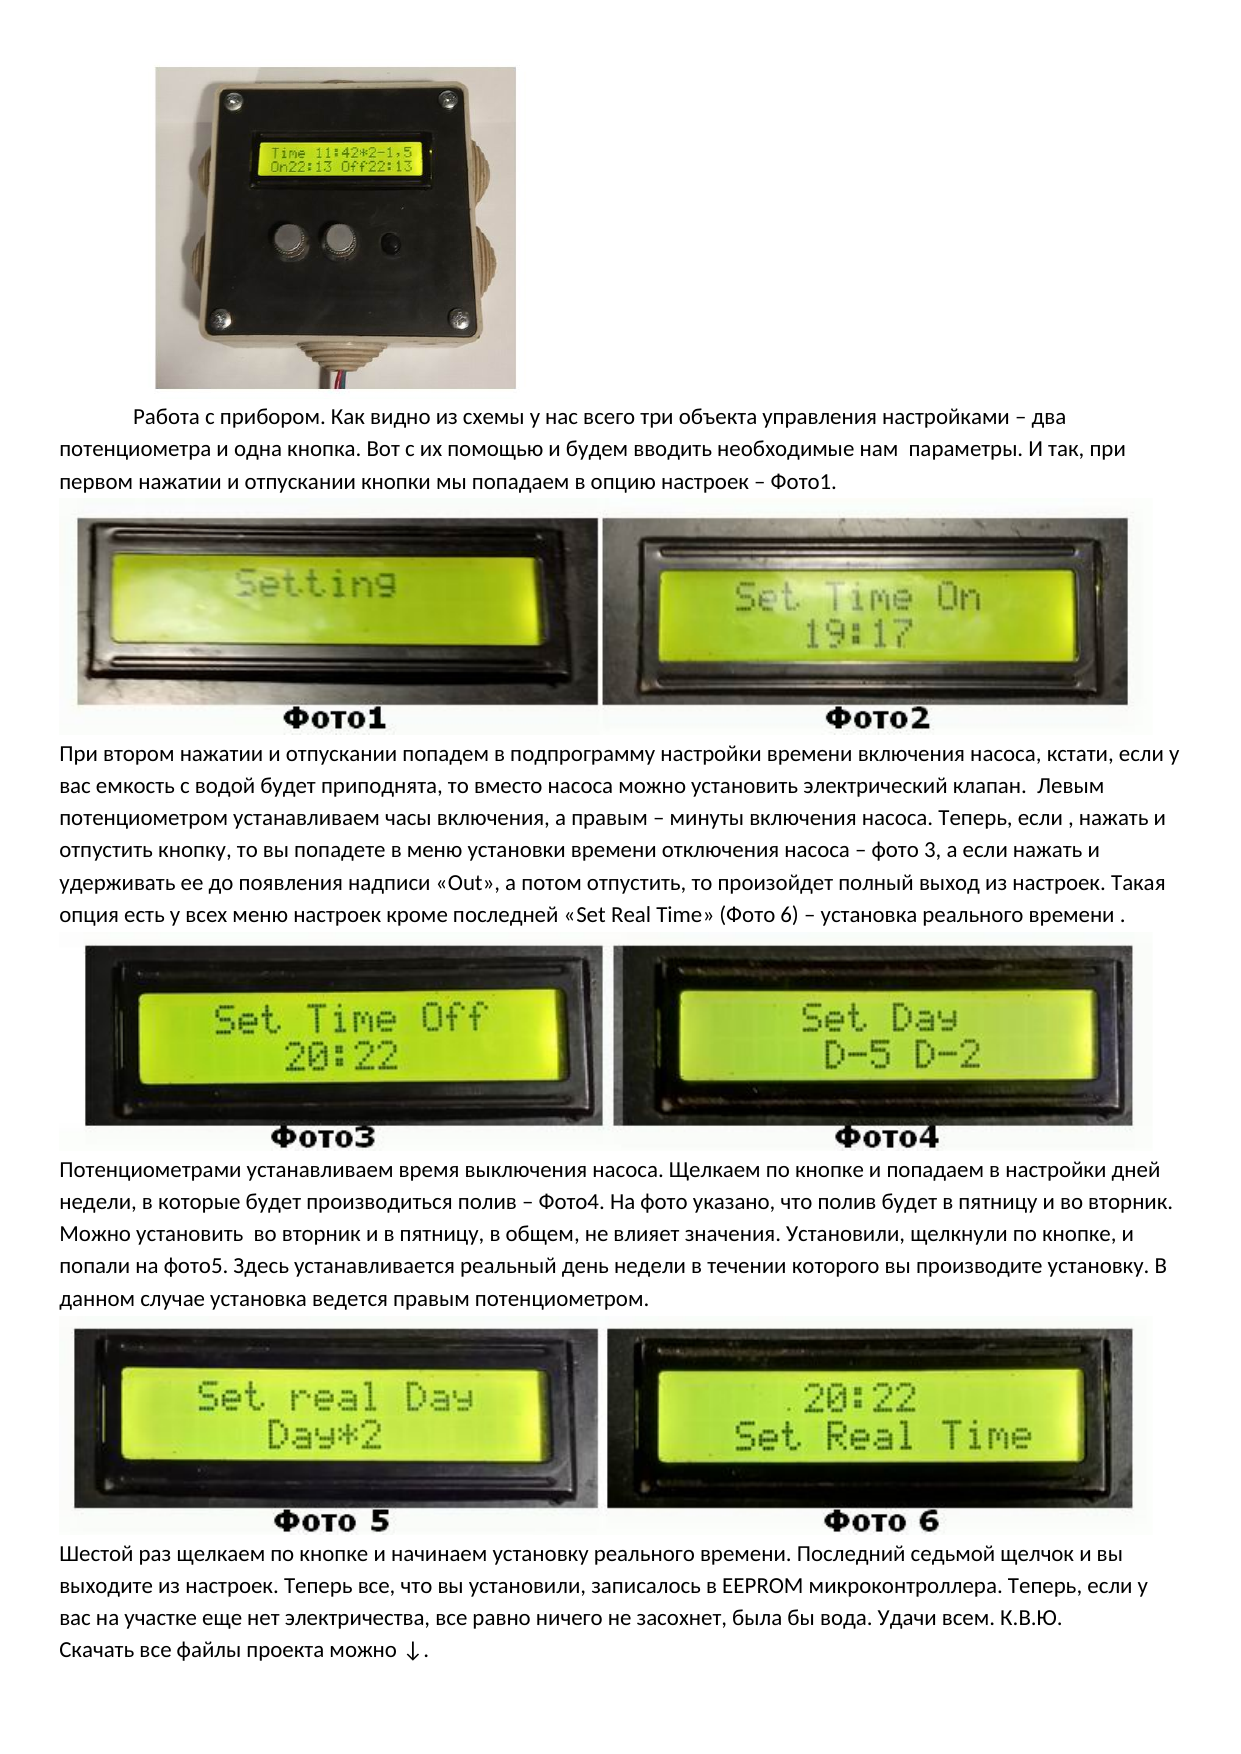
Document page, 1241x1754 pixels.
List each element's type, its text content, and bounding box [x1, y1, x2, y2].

text Потенциометрами устанавливаем время выключения насоса. Щелкаем по кнопке и попадаем в настройки дней недели, в которые будет производиться полив – Фото4. На фото указано, что полив будет в пятницу и во вторник. [59, 1155, 1181, 1215]
text Шестой раз щелкаем по кнопке и начинаем установку реального времени. Последний седьмой щелчок и вы выходите из настроек. Теперь все, что вы установили, записалось в EEPROM микроконтроллера. Теперь, если у вас на участке еще нет электричества, все равно ничего не засохнет, была бы вода. Удачи всем. К.В.Ю. [59, 1539, 1181, 1631]
picture [59, 59, 609, 399]
text Можно установить во вторник и в пятницу, в общем, не влияет значения. Установили, щелкнули по кнопке, и попали на фото5. Здесь устанавливается реальный день недели в течении которого вы производите установку. В данном случае установка ведется правым потенциометром. [59, 1219, 1181, 1312]
text Скачать все файлы проекта можно ↓. [59, 1636, 1181, 1663]
text Работа с прибором. Как видно из схемы у нас всего три объекта управления настройками – два потенциометра и одна кнопка. Вот с их помощью и будем вводить необходимые нам параметры. И так, при первом нажатии и отпускании кнопки мы попадаем в опцию настроек – Фото1. [59, 402, 1181, 495]
text При втором нажатии и отпускании попадем в подпрограмму настройки времени включения насоса, кстати, если у вас емкость с водой будет приподнята, то вместо насоса можно установить электрический клапан. Левым потенциометром устанавливаем часы включения, а правым – минуты включения насоса. Теперь, если , нажать и отпустить кнопку, то вы попадете в меню установки времени отключения насоса – фото 3, а если нажать и удерживать ее до появления надписи «Out», а потом отпустить, то произойдет полный выход из настроек. Такая опция есть у всех меню настроек кроме последней «Set Real Time» (Фото 6) – установка реального времени . [59, 739, 1181, 928]
picture [59, 932, 1153, 1151]
picture [59, 498, 1153, 735]
picture [59, 1316, 1153, 1535]
